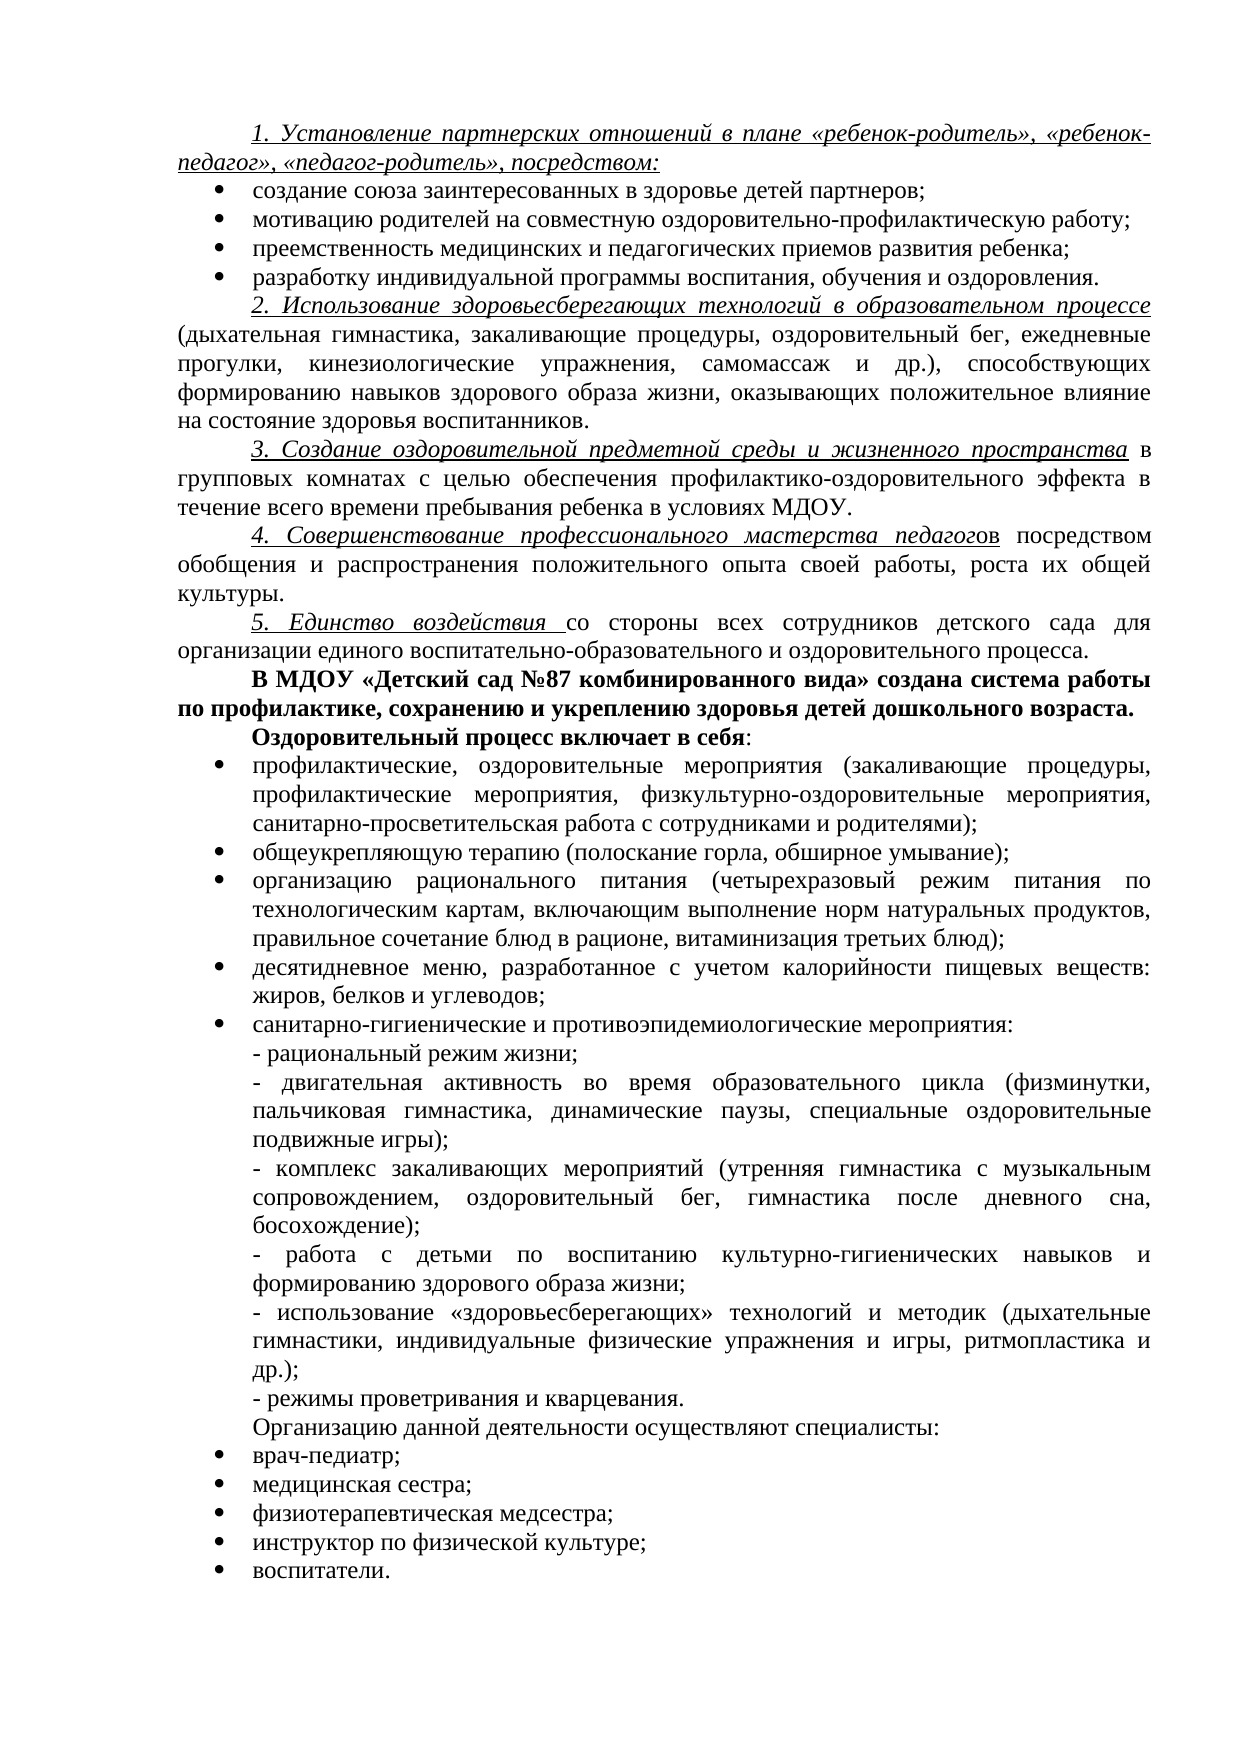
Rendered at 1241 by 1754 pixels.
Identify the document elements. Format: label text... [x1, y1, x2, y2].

list воспитатели. [215, 1556, 1152, 1584]
text - комплекс закаливающих мероприятий (утренняя гимнастика с музыкальным сопровождением, оздоровительный бег, гимнастика после дневного сна, босохождение); [252, 1153, 1152, 1239]
text Организацию данной деятельности осуществляют специалисты: [252, 1412, 1152, 1441]
list разработку индивидуальной программы воспитания, обучения и оздоровления. [215, 262, 1152, 291]
text 4. Совершенствование профессионального мастерства педагогов посредством обобщения и распространения положительного опыта своей работы, роста их общей культуры. [177, 521, 1152, 607]
list медицинская сестра; [215, 1469, 1152, 1498]
list организацию рационального питания (четырехразовый режим питания по технологическим картам, включающим выполнение норм натуральных продуктов, правильное сочетание блюд в рационе, витаминизация третьих блюд); [215, 866, 1152, 952]
text 3. Создание оздоровительной предметной среды и жизненного пространства в групповых комнатах с целью обеспечения профилактико-оздоровительного эффекта в течение всего времени пребывания ребенка в условиях МДОУ. [177, 434, 1152, 521]
text В МДОУ «Детский сад №87 комбинированного вида» создана система работы по профилактике, сохранению и укреплению здоровья детей дошкольного возраста. [177, 664, 1152, 722]
text - использование «здоровьесберегающих» технологий и методик (дыхательные гимнастики, индивидуальные физические упражнения и игры, ритмопластика и др.); [252, 1297, 1152, 1383]
text Оздоровительный процесс включает в себя: [177, 722, 1152, 751]
list врач-педиатр; [215, 1441, 1152, 1469]
text 5. Единство воздействия со стороны всех сотрудников детского сада для организации единого воспитательно-образовательного и оздоровительного процесса. [177, 607, 1152, 664]
list инструктор по физической культуре; [215, 1527, 1152, 1556]
list преемственность медицинских и педагогических приемов развития ребенка; [215, 233, 1152, 262]
list профилактические, оздоровительные мероприятия (закаливающие процедуры, профилактические мероприятия, физкультурно-оздоровительные мероприятия, санитарно-просветительская работа с сотрудниками и родителями); [215, 751, 1152, 837]
text - работа с детьми по воспитанию культурно-гигиенических навыков и формированию здорового образа жизни; [252, 1239, 1152, 1297]
text - режимы проветривания и кварцевания. [252, 1383, 1152, 1412]
list физиотерапевтическая медсестра; [215, 1498, 1152, 1527]
text - рациональный режим жизни; [252, 1038, 1152, 1067]
text 1. Установление партнерских отношений в плане «ребенок-родитель», «ребенок-педагог», «педагог-родитель», посредством: [177, 118, 1152, 176]
list мотивацию родителей на совместную оздоровительно-профилактическую работу; [215, 204, 1152, 233]
text 2. Использование здоровьесберегающих технологий в образовательном процессе (дыхательная гимнастика, закаливающие процедуры, оздоровительный бег, ежедневные прогулки, кинезиологические упражнения, самомассаж и др.), способствующих формированию навыков здорового образа жизни, оказывающих положительное влияние на состояние здоровья воспитанников. [177, 291, 1152, 434]
list санитарно-гигиенические и противоэпидемиологические мероприятия: [215, 1009, 1152, 1038]
list общеукрепляющую терапию (полоскание горла, обширное умывание); [215, 837, 1152, 866]
text - двигательная активность во время образовательного цикла (физминутки, пальчиковая гимнастика, динамические паузы, специальные оздоровительные подвижные игры); [252, 1067, 1152, 1153]
list десятидневное меню, разработанное с учетом калорийности пищевых веществ: жиров, белков и углеводов; [215, 952, 1152, 1009]
list создание союза заинтересованных в здоровье детей партнеров; [215, 176, 1152, 204]
